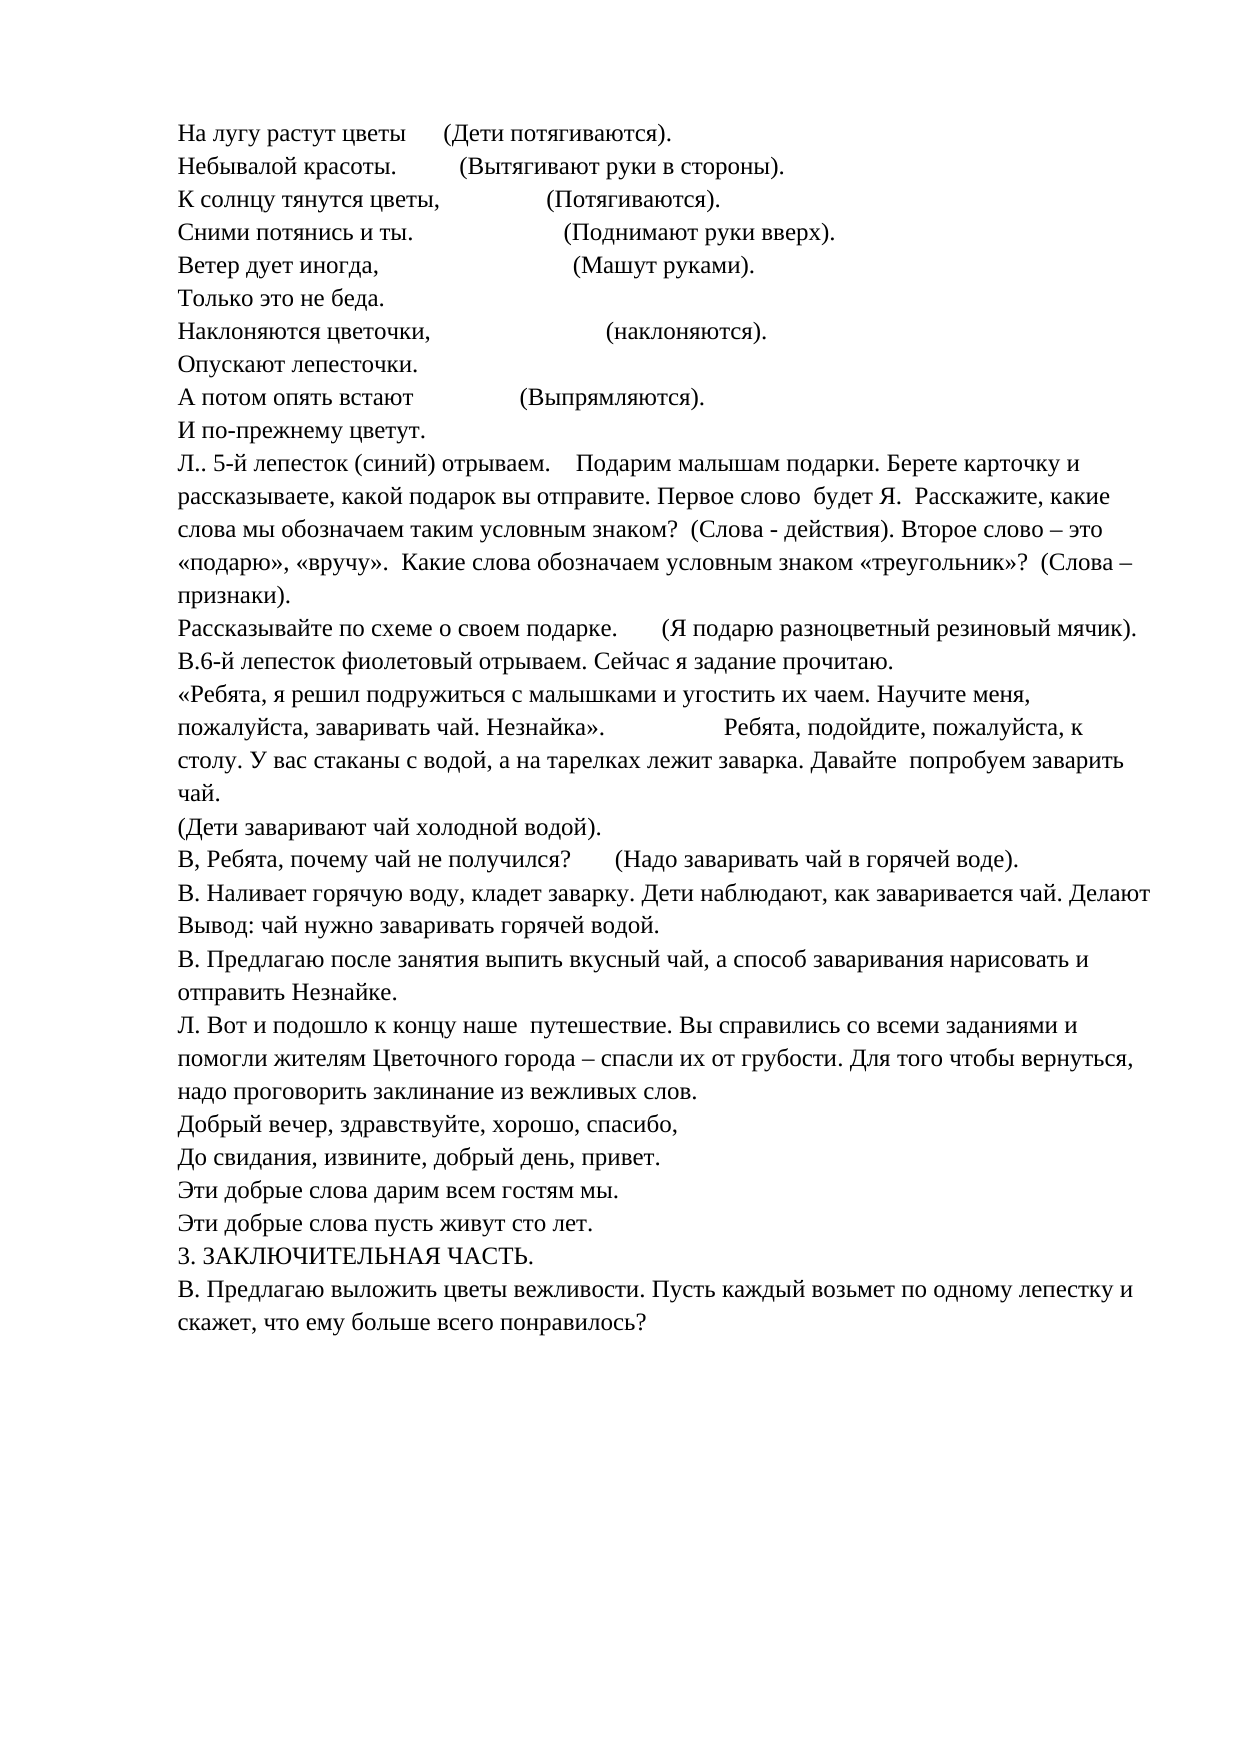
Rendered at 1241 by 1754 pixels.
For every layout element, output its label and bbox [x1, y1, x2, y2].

text [177, 118, 1152, 1336]
